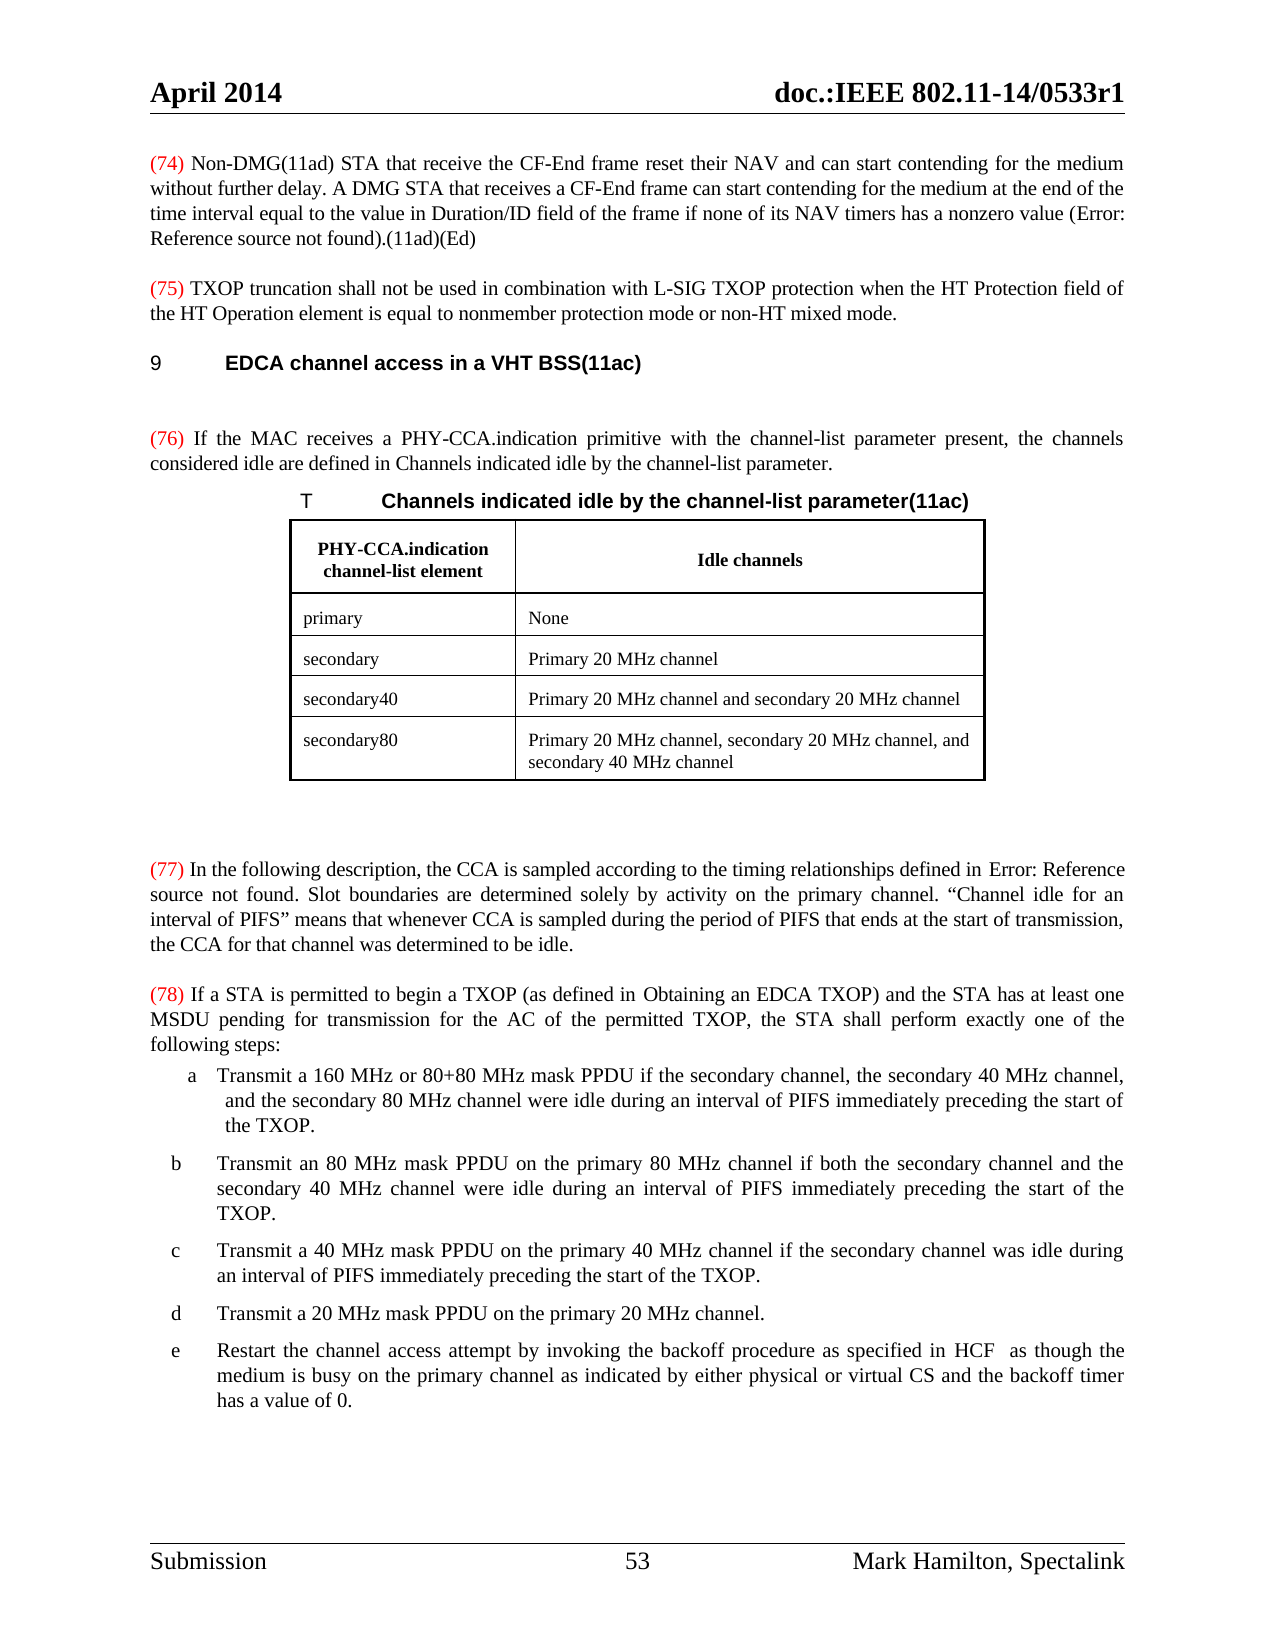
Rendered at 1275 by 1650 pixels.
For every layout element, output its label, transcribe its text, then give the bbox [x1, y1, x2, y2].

table_header Channels indicated idle by the channel-list parameter(11ac) [291, 475, 984, 519]
table_cell secondary [292, 636, 515, 675]
list EDCA channel access in a VHT BSS(11ac) [150, 350, 1125, 375]
text (78) If a STA is permitted to begin a TXOP (as defined in Obtaining an EDCA TXOP) and the STA has at least one MSDU pending for transmission for the AC of the permitted TXOP, the STA shall perform exactly one of the following steps: [150, 981, 1125, 1056]
list Transmit a 40 MHz mask PPDU on the primary 40 MHz channel if the secondary channel was idle during an interval of PIFS immediately preceding the start of the TXOP. [171, 1237, 1125, 1287]
table_cell primary [292, 594, 515, 634]
text (76) If the MAC receives a PHY-CCA.indication primitive with the channel-list parameter present, the channels considered idle are defined in Channels indicated idle by the channel-list parameter. [150, 425, 1125, 475]
table_cell Idle channels [516, 521, 983, 592]
list Transmit a 160 MHz or 80+80 MHz mask PPDU if the secondary channel, the secondary 40 MHz channel, and the secondary 80 MHz channel were idle during an interval of PIFS immediately preceding the start of the TXOP. [187, 1062, 1125, 1137]
table_cell secondary40 [292, 676, 515, 716]
table_cell Primary 20 MHz channel and secondary 20 MHz channel [516, 676, 983, 716]
table_cell secondary80 [292, 717, 515, 778]
table_cell PHY-CCA.indication channel-list element [292, 521, 515, 592]
table_cell Primary 20 MHz channel, secondary 20 MHz channel, and secondary 40 MHz channel [516, 717, 983, 778]
list Restart the channel access attempt by invoking the backoff procedure as specified in HCF as though the medium is busy on the primary channel as indicated by either physical or virtual CS and the backoff timer has a value of 0. [171, 1337, 1125, 1412]
text (75) TXOP truncation shall not be used in combination with L-SIG TXOP protection when the HT Protection field of the HT Operation element is equal to nonmember protection mode or non-HT mixed mode. [150, 275, 1125, 325]
table_cell Primary 20 MHz channel [516, 636, 983, 675]
list Transmit an 80 MHz mask PPDU on the primary 80 MHz channel if both the secondary channel and the secondary 40 MHz channel were idle during an interval of PIFS immediately preceding the start of the TXOP. [171, 1150, 1125, 1225]
list Transmit a 20 MHz mask PPDU on the primary 20 MHz channel. [171, 1300, 1125, 1325]
table_cell None [516, 594, 983, 634]
